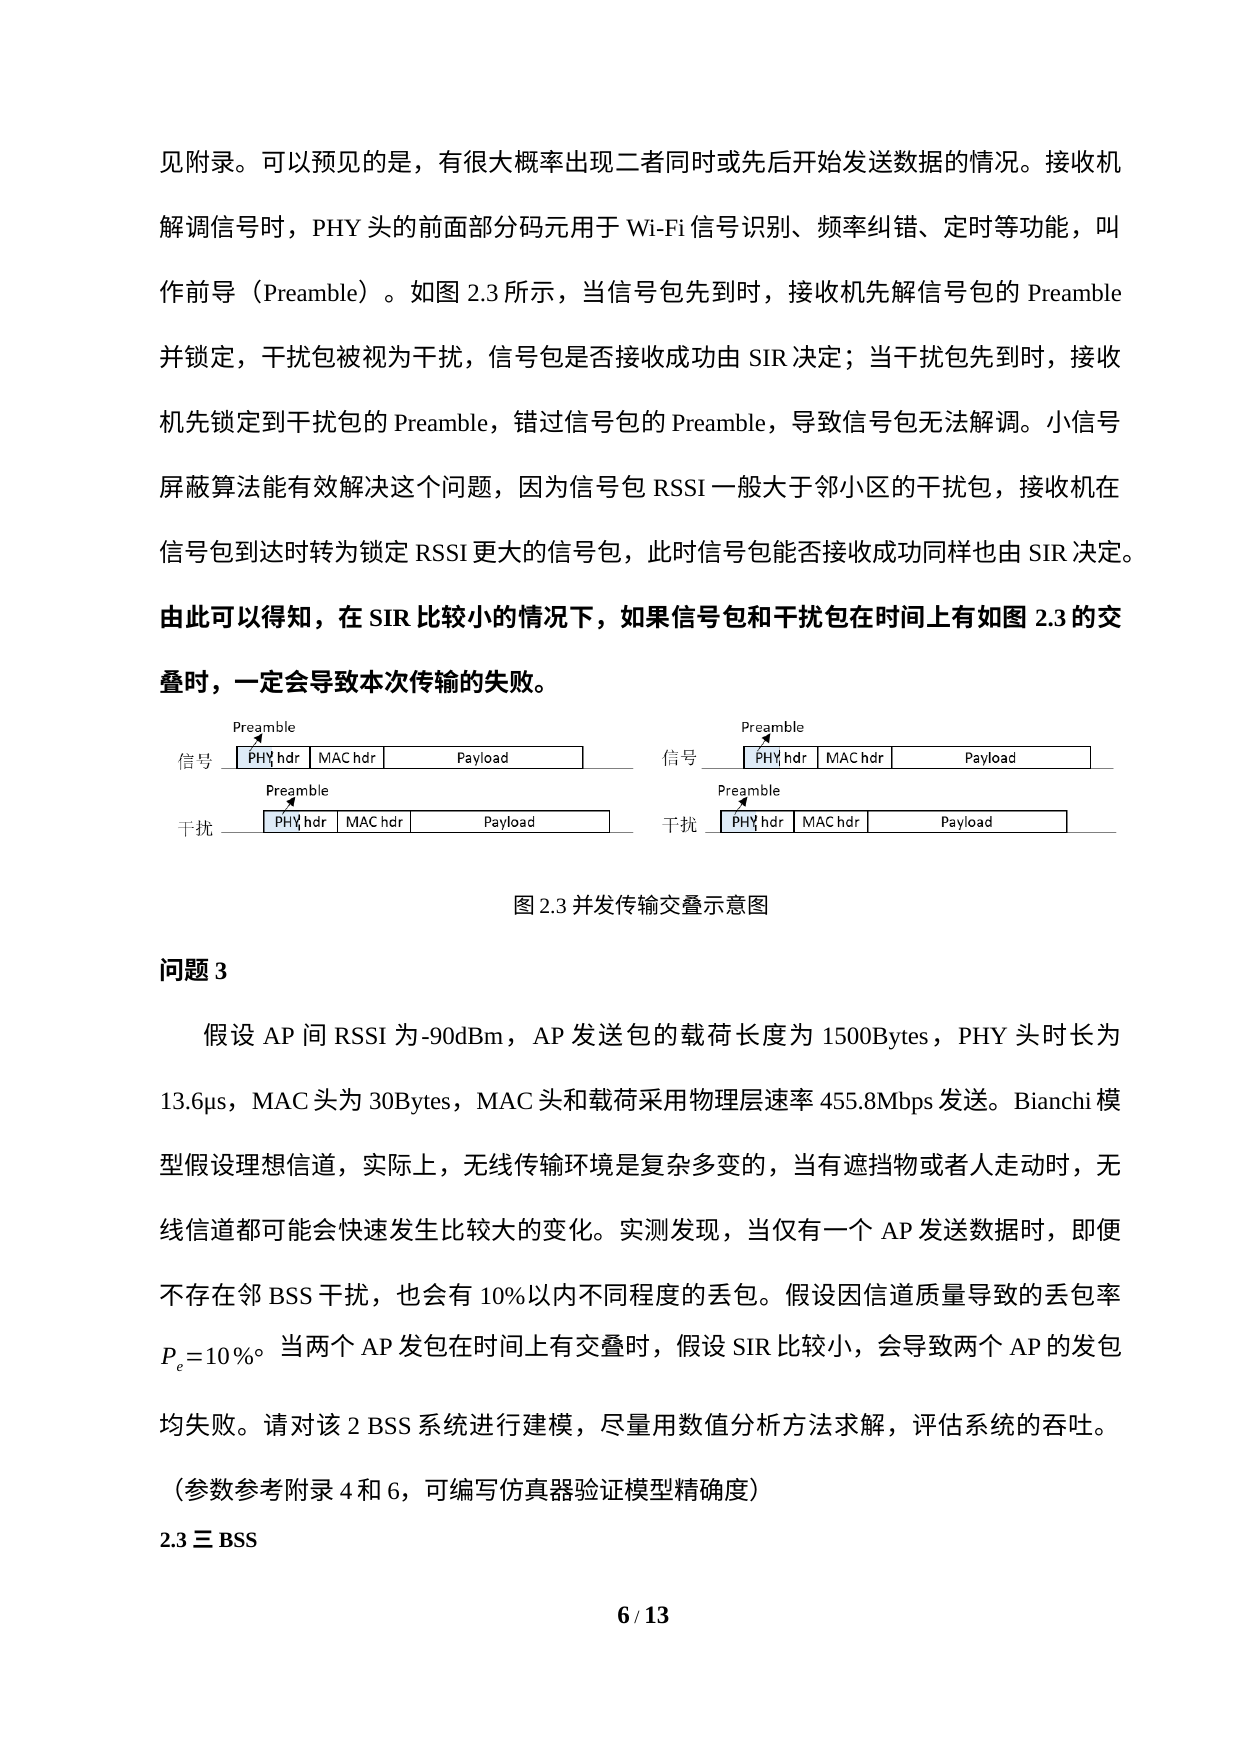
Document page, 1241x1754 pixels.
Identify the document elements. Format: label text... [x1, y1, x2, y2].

text 问题3 [159, 936, 1122, 1001]
text 图2.3 并发传输交叠示意图 [159, 888, 1122, 921]
text 假设AP间RSSI为-90dBm，AP发送包的载荷长度为1500Bytes，PHY头时长为13.6μs，MAC头为30Bytes，MAC头和载荷采用物理层速率455.8Mbps发送。Bianchi模型假设理想信道，实际上，无线传输环境是复杂多变的，当有遮挡物或者人走动时，无线信道都可能会快速发生比较大的变化。实测发现，当仅有一个AP发送数据时，即便不存在邻BSS干扰，也会有10%以内不同程度的丢包。假设因信道质量导致的丢包率。当两个AP发包在时间上有交叠时，假设SIR比较小，会导致两个AP的发包均失败。请对该2 BSS系统进行建模，尽量用数值分析方法求解，评估系统的吞吐。（参数参考附录4和6，可编写仿真器验证模型精确度） [159, 1001, 1122, 1521]
text 2.3 三BSS [159, 1521, 1122, 1554]
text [159, 128, 1122, 713]
picture [165, 712, 1117, 849]
